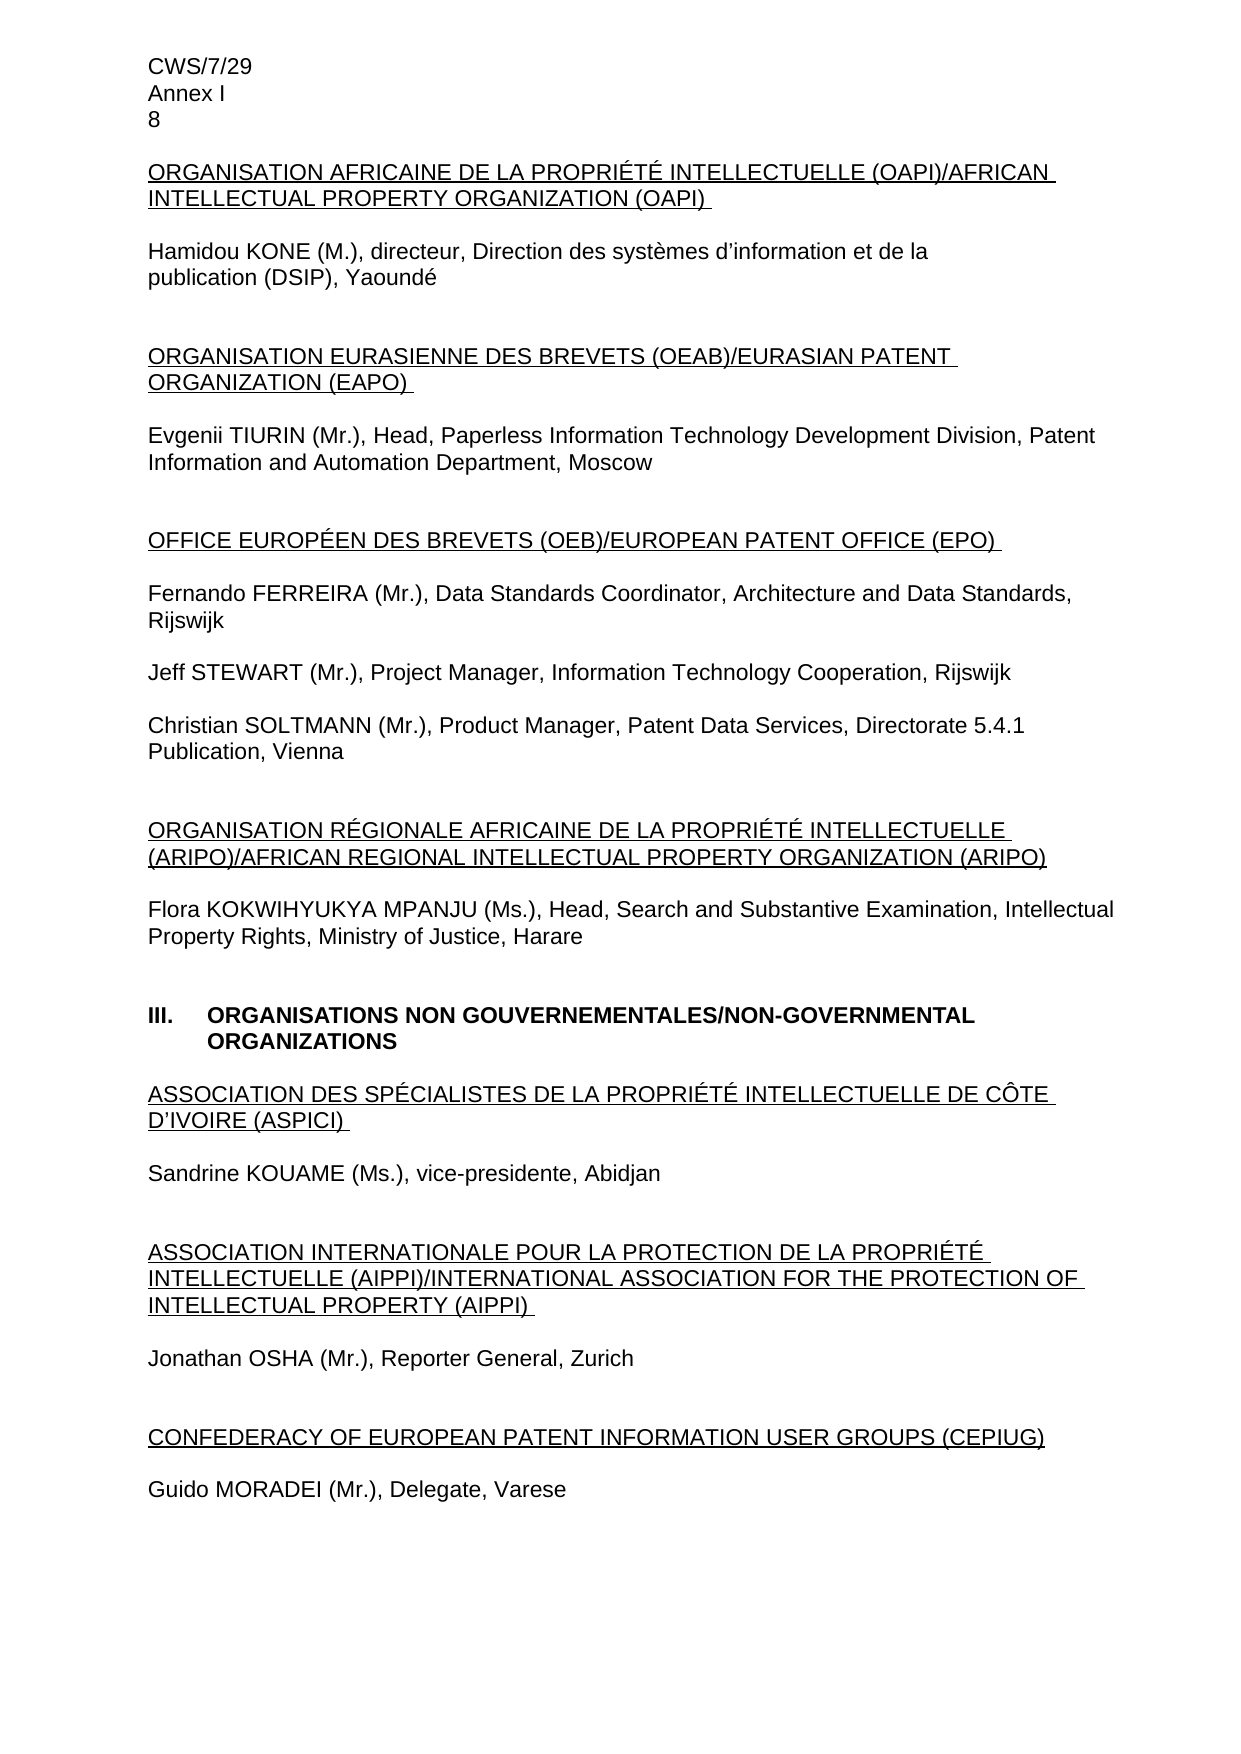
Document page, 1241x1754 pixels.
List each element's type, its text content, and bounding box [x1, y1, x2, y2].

text Guido MORADEI (Mr.), Delegate, Varese [148, 1476, 1122, 1503]
text ORGANISATION EURASIENNE DES BREVETS (OEAB)/EURASIAN PATENT ORGANIZATION (EAPO) [148, 343, 1122, 396]
text Evgenii TIURIN (Mr.), Head, Paperless Information Technology Development Division, Patent Information and Automation Department, Moscow [148, 422, 1122, 475]
subtitle III. ORGANISATIONS NON GOUVERNEMENTALES/NON-GOVERNMENTAL ORGANIZATIONS [148, 1002, 1122, 1054]
text OFFICE EUROPÉEN DES BREVETS (OEB)/EUROPEAN PATENT OFFICE (EPO) [148, 527, 1122, 554]
text ASSOCIATION INTERNATIONALE POUR LA PROTECTION DE LA PROPRIÉTÉ INTELLECTUELLE (AIPPI)/INTERNATIONAL ASSOCIATION FOR THE PROTECTION OF INTELLECTUAL PROPERTY (AIPPI) [148, 1239, 1122, 1318]
text Jonathan OSHA (Mr.), Reporter General, Zurich [148, 1344, 1122, 1371]
text Flora KOKWIHYUKYA MPANJU (Ms.), Head, Search and Substantive Examination, Intellectual Property Rights, Ministry of Justice, Harare [148, 896, 1122, 949]
text Hamidou KONE (M.), directeur, Direction des systèmes d’information et de la publication (DSIP), Yaoundé [148, 238, 1122, 290]
text Jeff STEWART (Mr.), Project Manager, Information Technology Cooperation, Rijswijk [148, 659, 1122, 686]
text ORGANISATION RÉGIONALE AFRICAINE DE LA PROPRIÉTÉ INTELLECTUELLE (ARIPO)/AFRICAN REGIONAL INTELLECTUAL PROPERTY ORGANIZATION (ARIPO) [148, 817, 1122, 870]
text Sandrine KOUAME (Ms.), vice-presidente, Abidjan [148, 1160, 1122, 1186]
text ASSOCIATION DES SPÉCIALISTES DE LA PROPRIÉTÉ INTELLECTUELLE DE CÔTE D’IVOIRE (ASPICI) [148, 1081, 1122, 1134]
text Fernando FERREIRA (Mr.), Data Standards Coordinator, Architecture and Data Standards, Rijswijk [148, 580, 1122, 633]
text ORGANISATION AFRICAINE DE LA PROPRIÉTÉ INTELLECTUELLE (OAPI)/AFRICAN INTELLECTUAL PROPERTY ORGANIZATION (OAPI) [148, 158, 1122, 211]
text Christian SOLTMANN (Mr.), Product Manager, Patent Data Services, Directorate 5.4.1 Publication, Vienna [148, 712, 1122, 765]
text CONFEDERACY OF EUROPEAN PATENT INFORMATION USER GROUPS (CEPIUG) [148, 1423, 1122, 1450]
